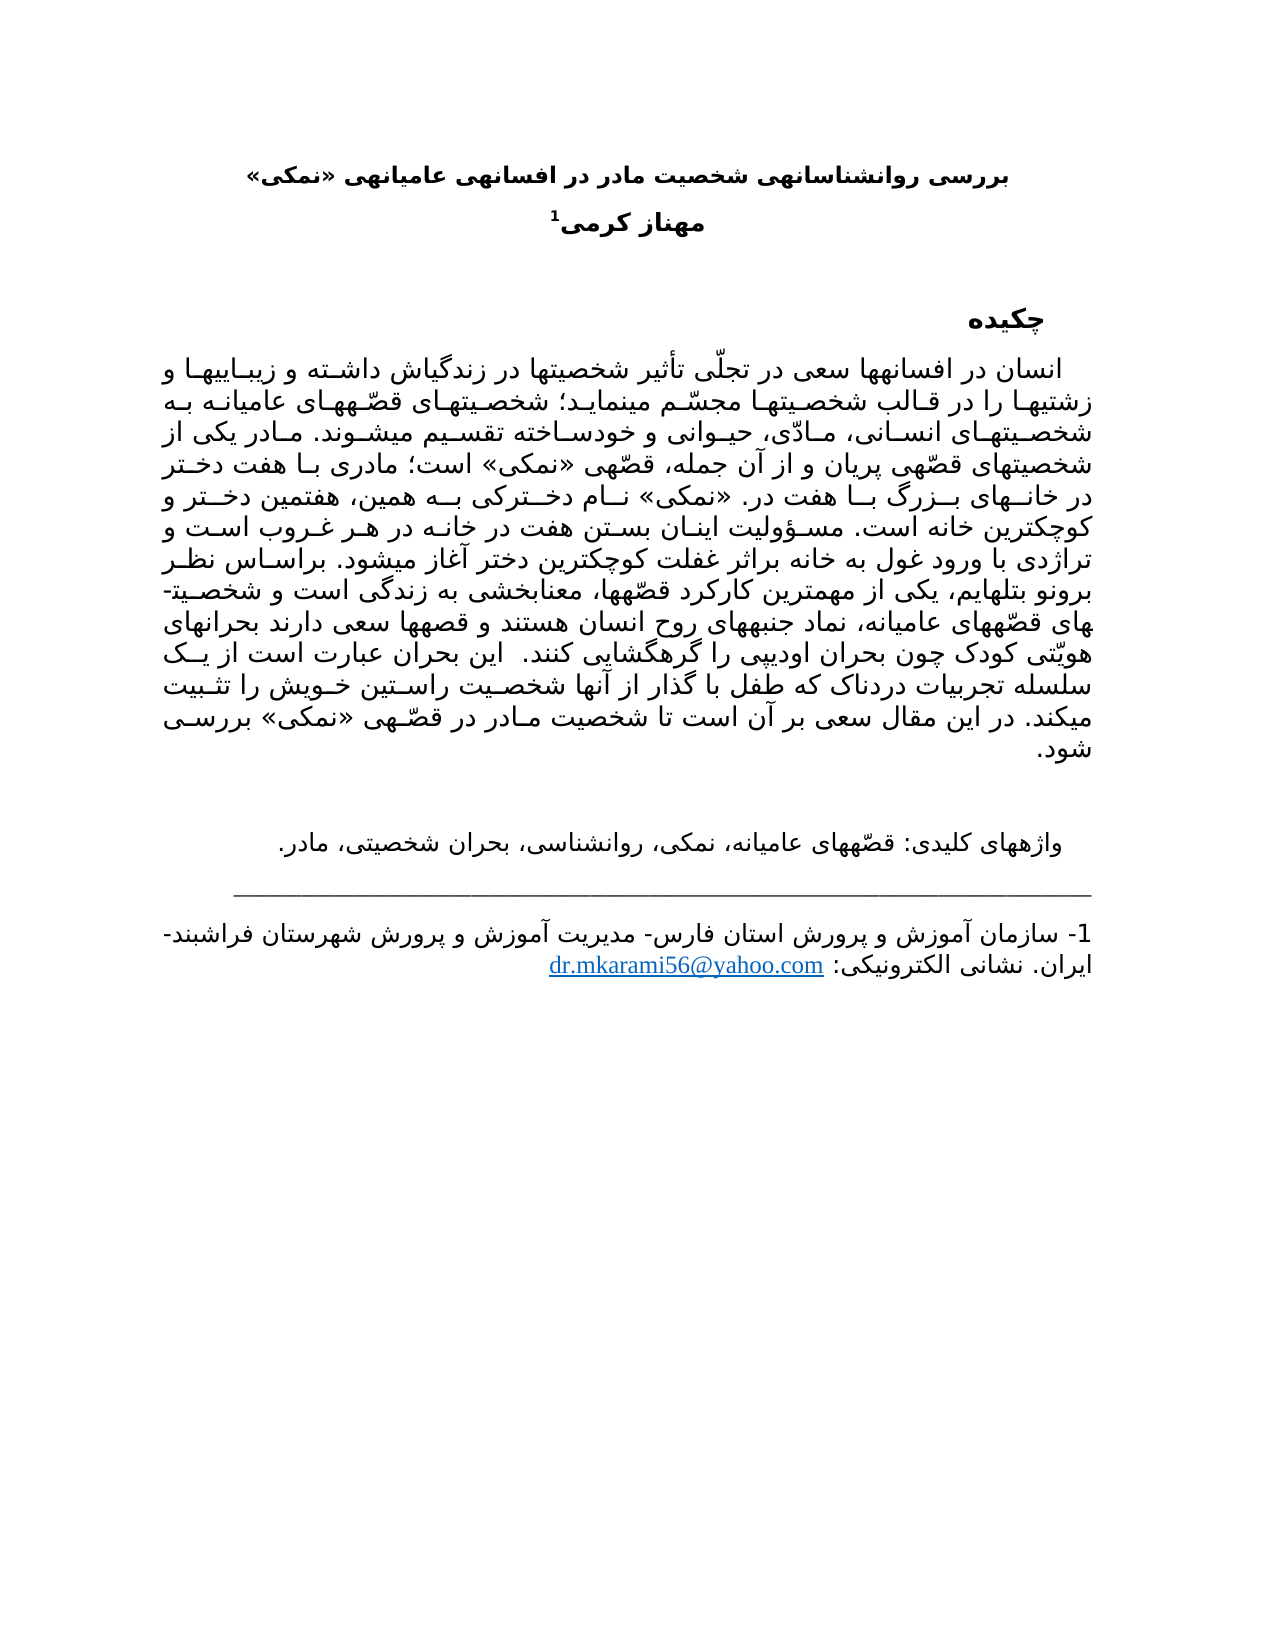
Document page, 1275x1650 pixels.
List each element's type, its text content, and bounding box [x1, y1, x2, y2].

text چکیده [162, 303, 1093, 334]
text مهناز کرمی1 [162, 208, 1093, 237]
text انسان در افسانهها سعی در تجلّی تأثیر شخصیتها در زندگیاش داشته و زیباییها و زشتیها را در قالب شخصیتها مجسّم مینماید؛ شخصیتهای قصّههای عامیانه به شخصیتهای انسانی، مادّی، حیوانی و خودساخته تقسیم میشوند. مادر یکی از شخصیتهای قصّهی پریان و از آن جمله، قصّهی «نمکی» است؛ مادری با هفت دختر در خانهای بزرگ با هفت در. «نمکی» نام دخترکی به همین، هفتمین دختر و کوچکترین خانه است. مسؤولیت اینان بستن هفت در خانه در هر غروب است و تراژدی با ورود غول به خانه براثر غفلت کوچکترین دختر آغاز میشود. براساس نظر برونو بتلهایم، یکی از مهمترین کارکرد قصّهها، معنابخشی به زندگی است و شخصیتهای قصّههای عامیانه، نماد جنبههای روح انسان هستند و قصهها سعی دارند بحرانهای هویّتی کودک چون بحران اودیپی را گرهگشایی کنند. این بحران عبارت است از یک سلسله تجربیات دردناک که طفل با گذار از آنها شخصیت راستین خویش را تثبیت میکند. در این مقال سعی بر آن است تا شخصیت مادر در قصّهی «نمکی» بررسی شود. [162, 354, 1093, 764]
text بررسی روانشناسانهی شخصیت مادر در افسانهی عامیانهی «نمکی» [162, 162, 1093, 189]
text 1- سازمان آموزش و پرورش استان فارس- مدیریت آموزش و پرورش شهرستان فراشبند- ایران. نشانی الکترونیکی: dr.mkarami56@yahoo.com [162, 919, 1093, 979]
text واژههای کلیدی: قصّههای عامیانه، نمکی، روانشناسی، بحران شخصیتی، مادر. [162, 828, 1093, 857]
text _____________________________________________________________________________________________________ [162, 874, 1093, 900]
